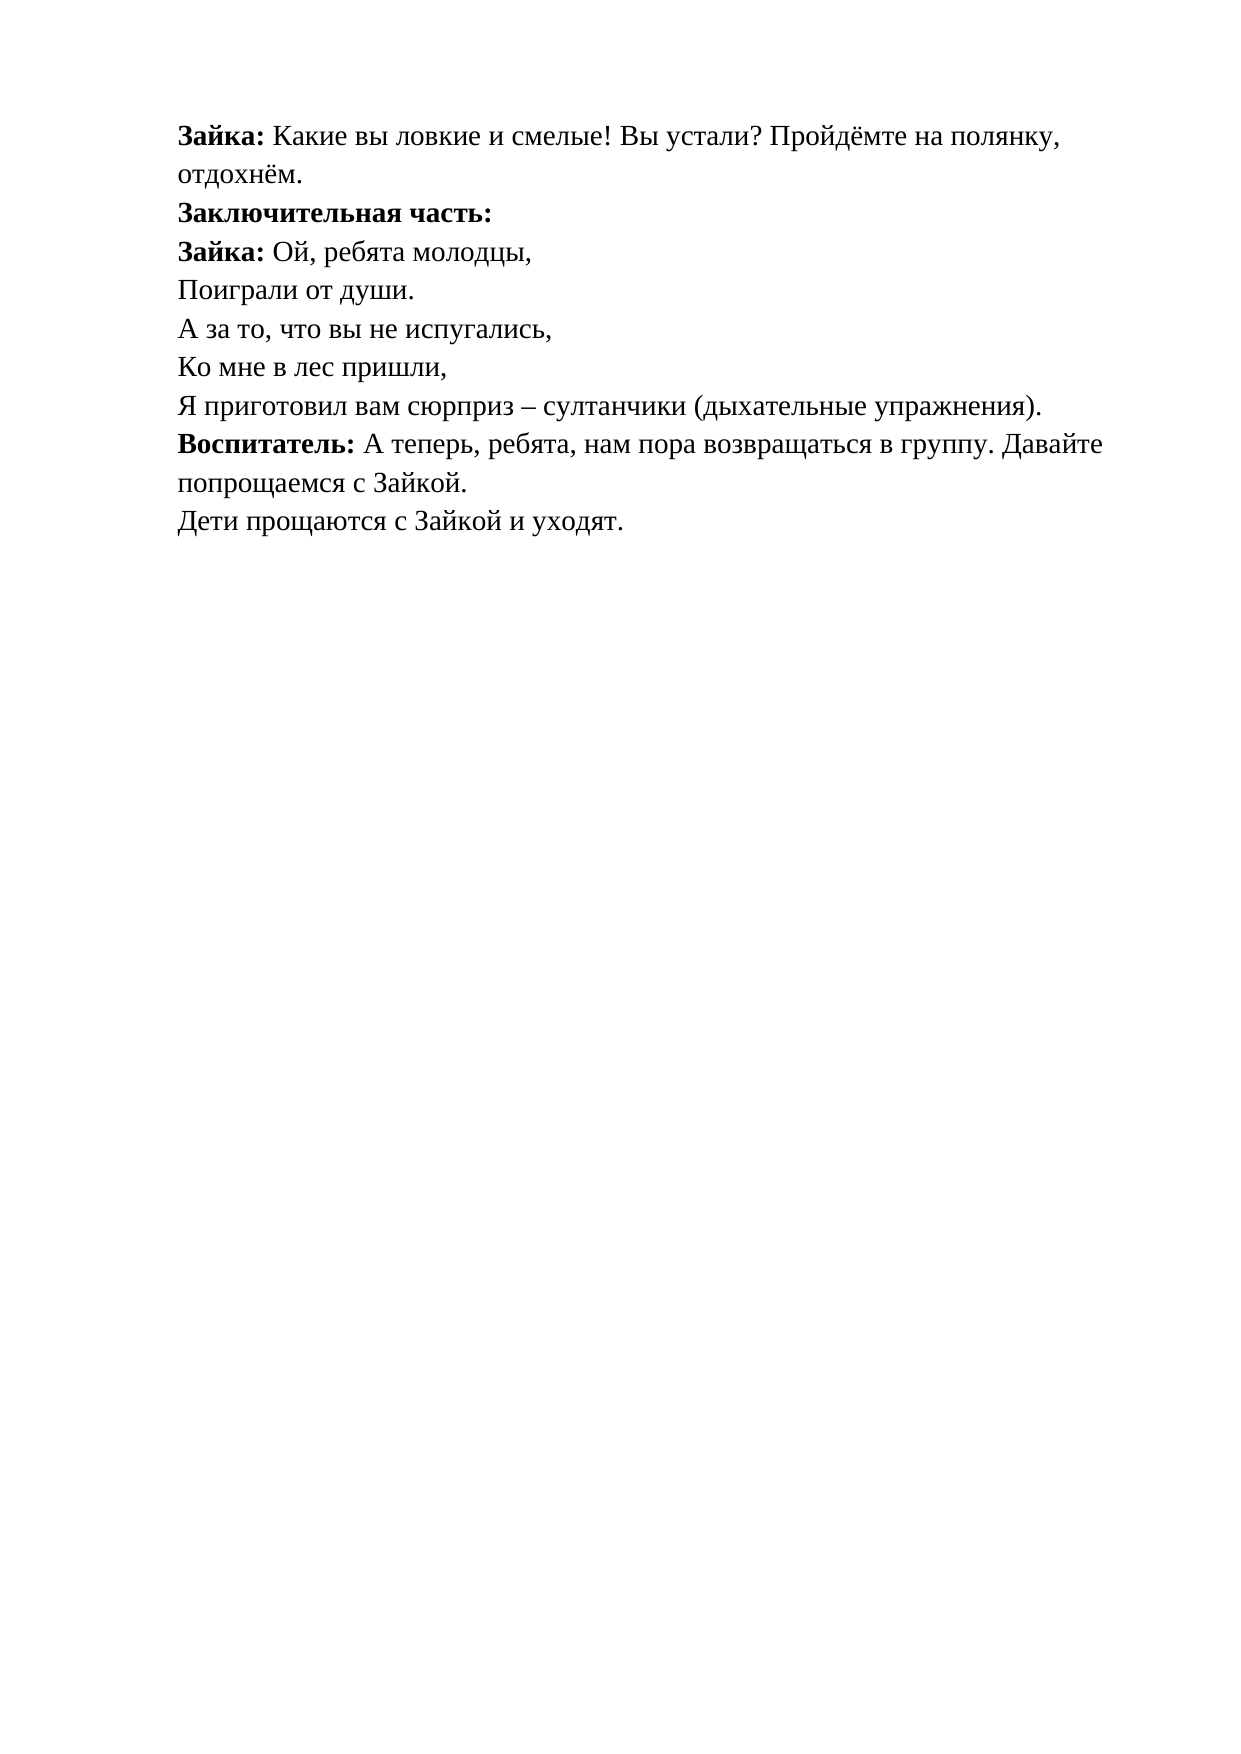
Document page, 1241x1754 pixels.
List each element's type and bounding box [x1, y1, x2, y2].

text [177, 118, 1152, 537]
